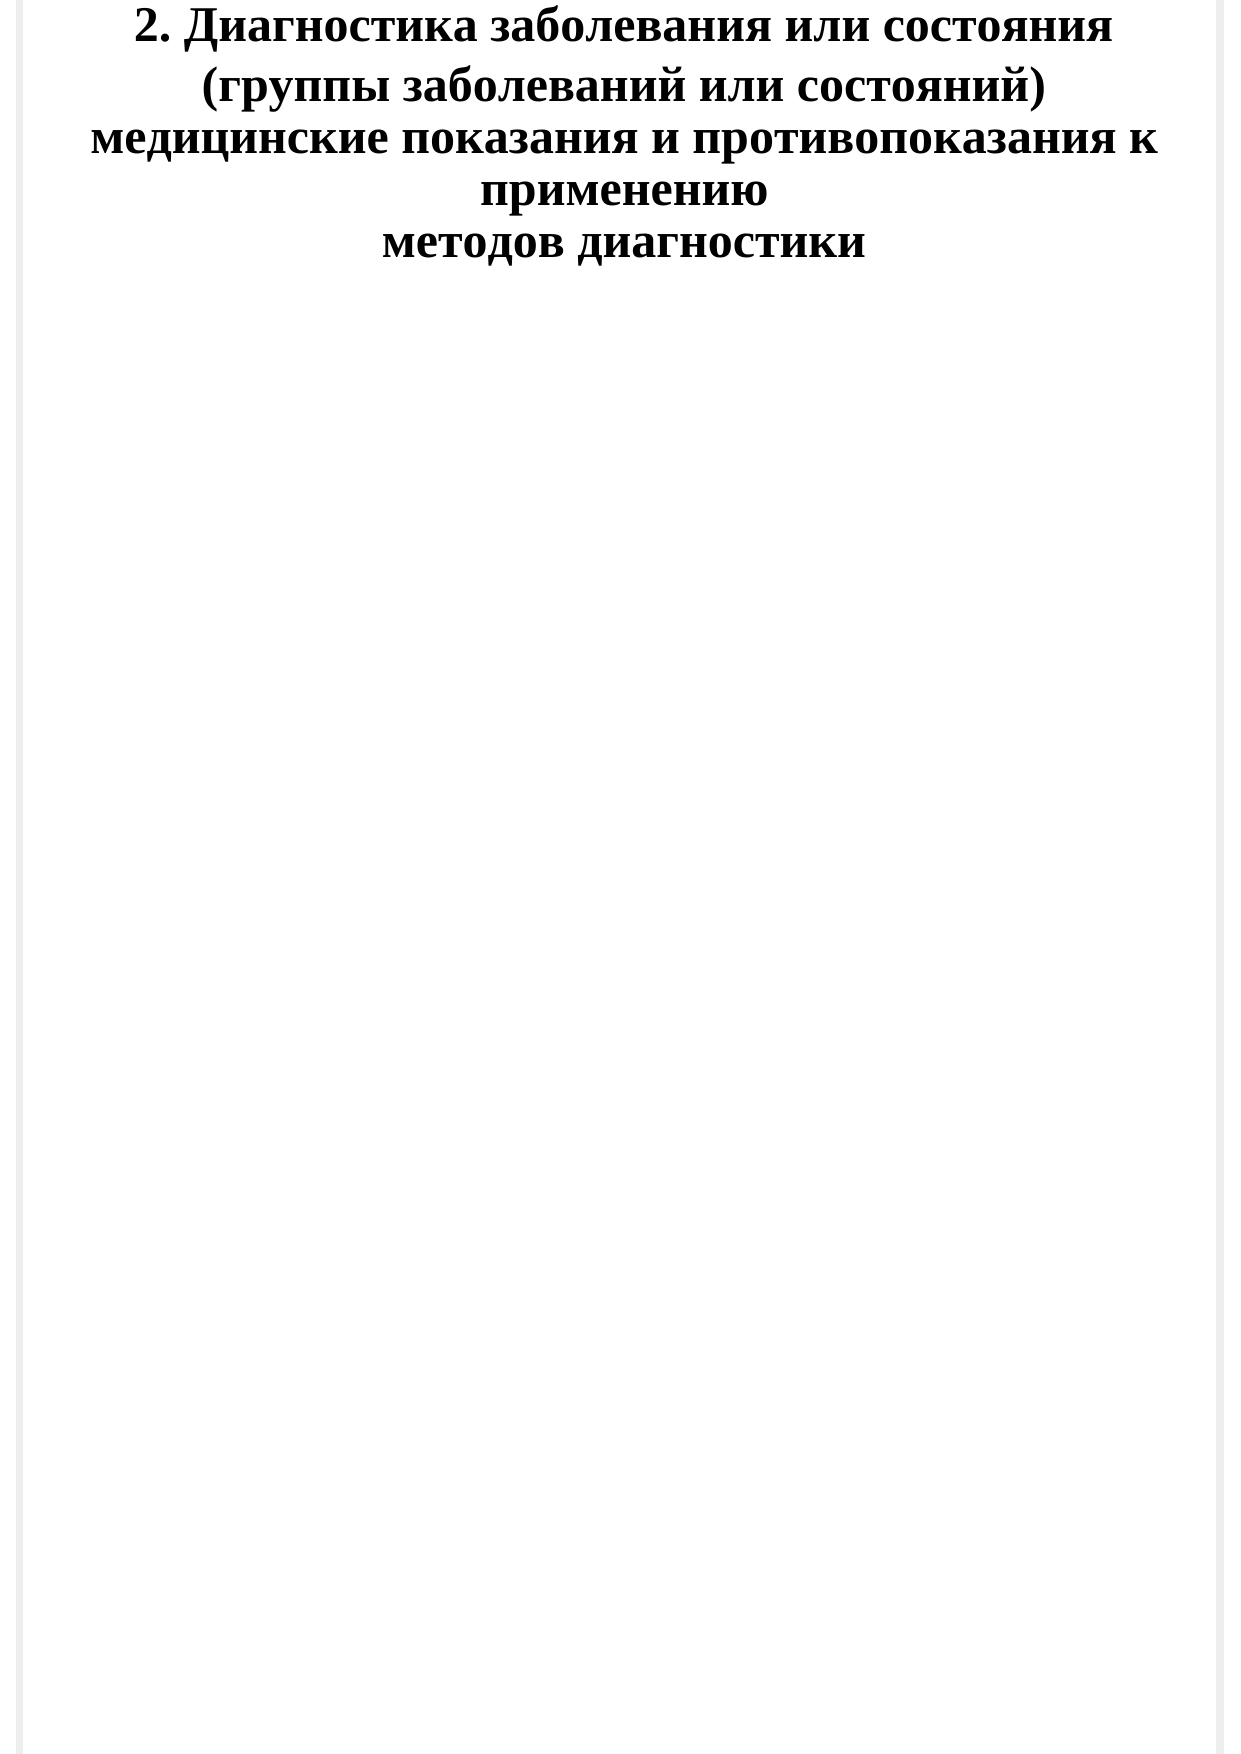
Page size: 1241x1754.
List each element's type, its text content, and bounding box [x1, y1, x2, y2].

subtitle методов диагностики [39, 216, 1201, 267]
text (группы заболеваний или состояний) медицинские показания и противопоказания к применению [39, 61, 1201, 216]
text 2. Диагностика заболевания или состояния [39, 0, 1201, 52]
